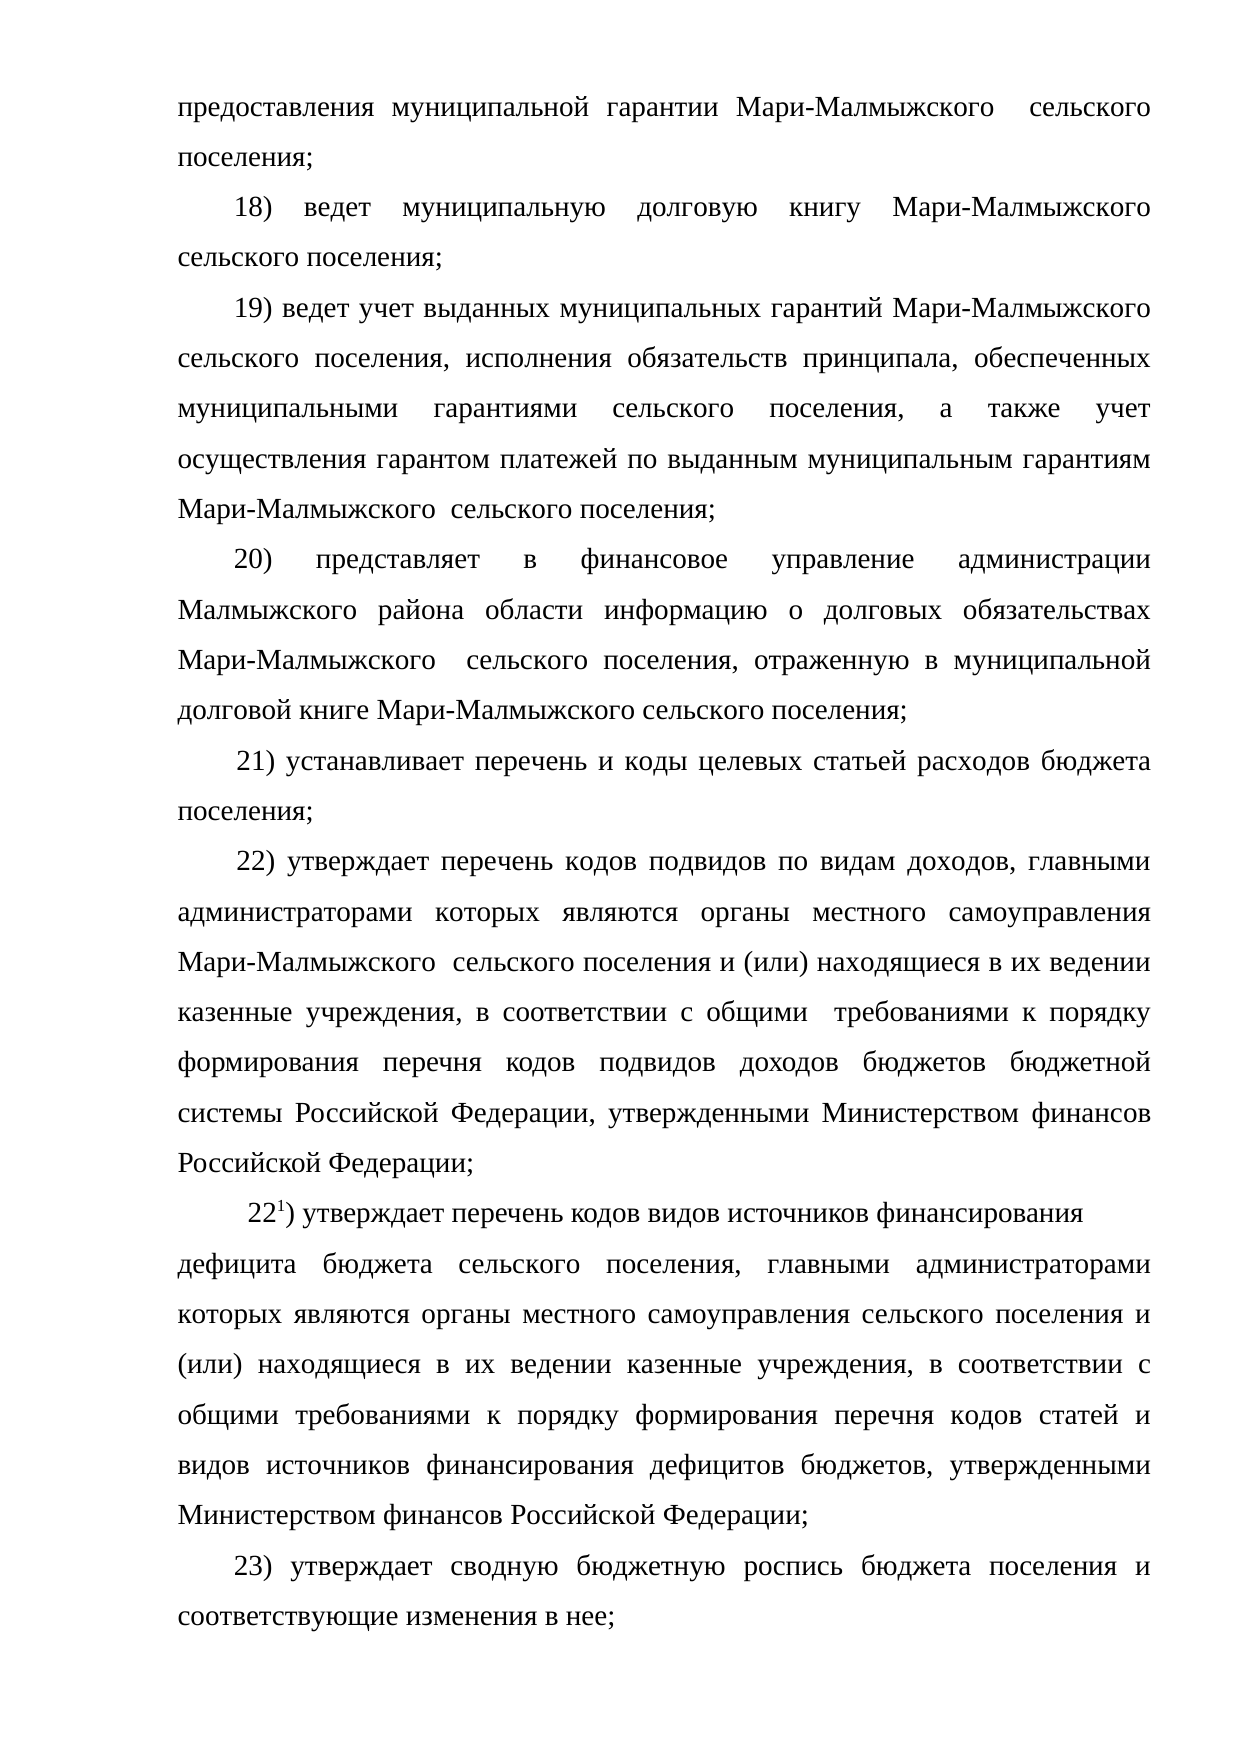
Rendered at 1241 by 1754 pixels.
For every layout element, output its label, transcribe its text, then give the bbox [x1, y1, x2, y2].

text 19) ведет учет выданных муниципальных гарантий Мари-Малмыжского сельского поселения, исполнения обязательств принципала, обеспеченных муниципальными гарантиями сельского поселения, а также учет осуществления гарантом платежей по выданным муниципальным гарантиям Мари-Малмыжского сельского поселения; [177, 290, 1152, 525]
text 23) утверждает сводную бюджетную роспись бюджета поселения и соответствующие изменения в нее; [177, 1548, 1152, 1632]
text 21) устанавливает перечень и коды целевых статьей расходов бюджета поселения; [177, 743, 1152, 827]
text 221) утверждает перечень кодов видов источников финансирования [247, 1196, 1152, 1229]
text 22) утверждает перечень кодов подвидов по видам доходов, главными администраторами которых являются органы местного самоуправления Мари-Малмыжского сельского поселения и (или) находящиеся в их ведении казенные учреждения, в соответствии с общими требованиями к порядку формирования перечня кодов подвидов доходов бюджетов бюджетной системы Российской Федерации, утвержденными Министерством финансов Российской Федерации; [177, 843, 1152, 1179]
text дефицита бюджета сельского поселения, главными администраторами которых являются органы местного самоуправления сельского поселения и (или) находящиеся в их ведении казенные учреждения, в соответствии с общими требованиями к порядку формирования перечня кодов статей и видов источников финансирования дефицитов бюджетов, утвержденными Министерством финансов Российской Федерации; [177, 1246, 1152, 1531]
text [177, 89, 1152, 172]
text 18) ведет муниципальную долговую книгу Мари-Малмыжского сельского поселения; [177, 189, 1152, 273]
text 20) представляет в финансовое управление администрации Малмыжского района области информацию о долговых обязательствах Мари-Малмыжского сельского поселения, отраженную в муниципальной долговой книге Мари-Малмыжского сельского поселения; [177, 541, 1152, 726]
